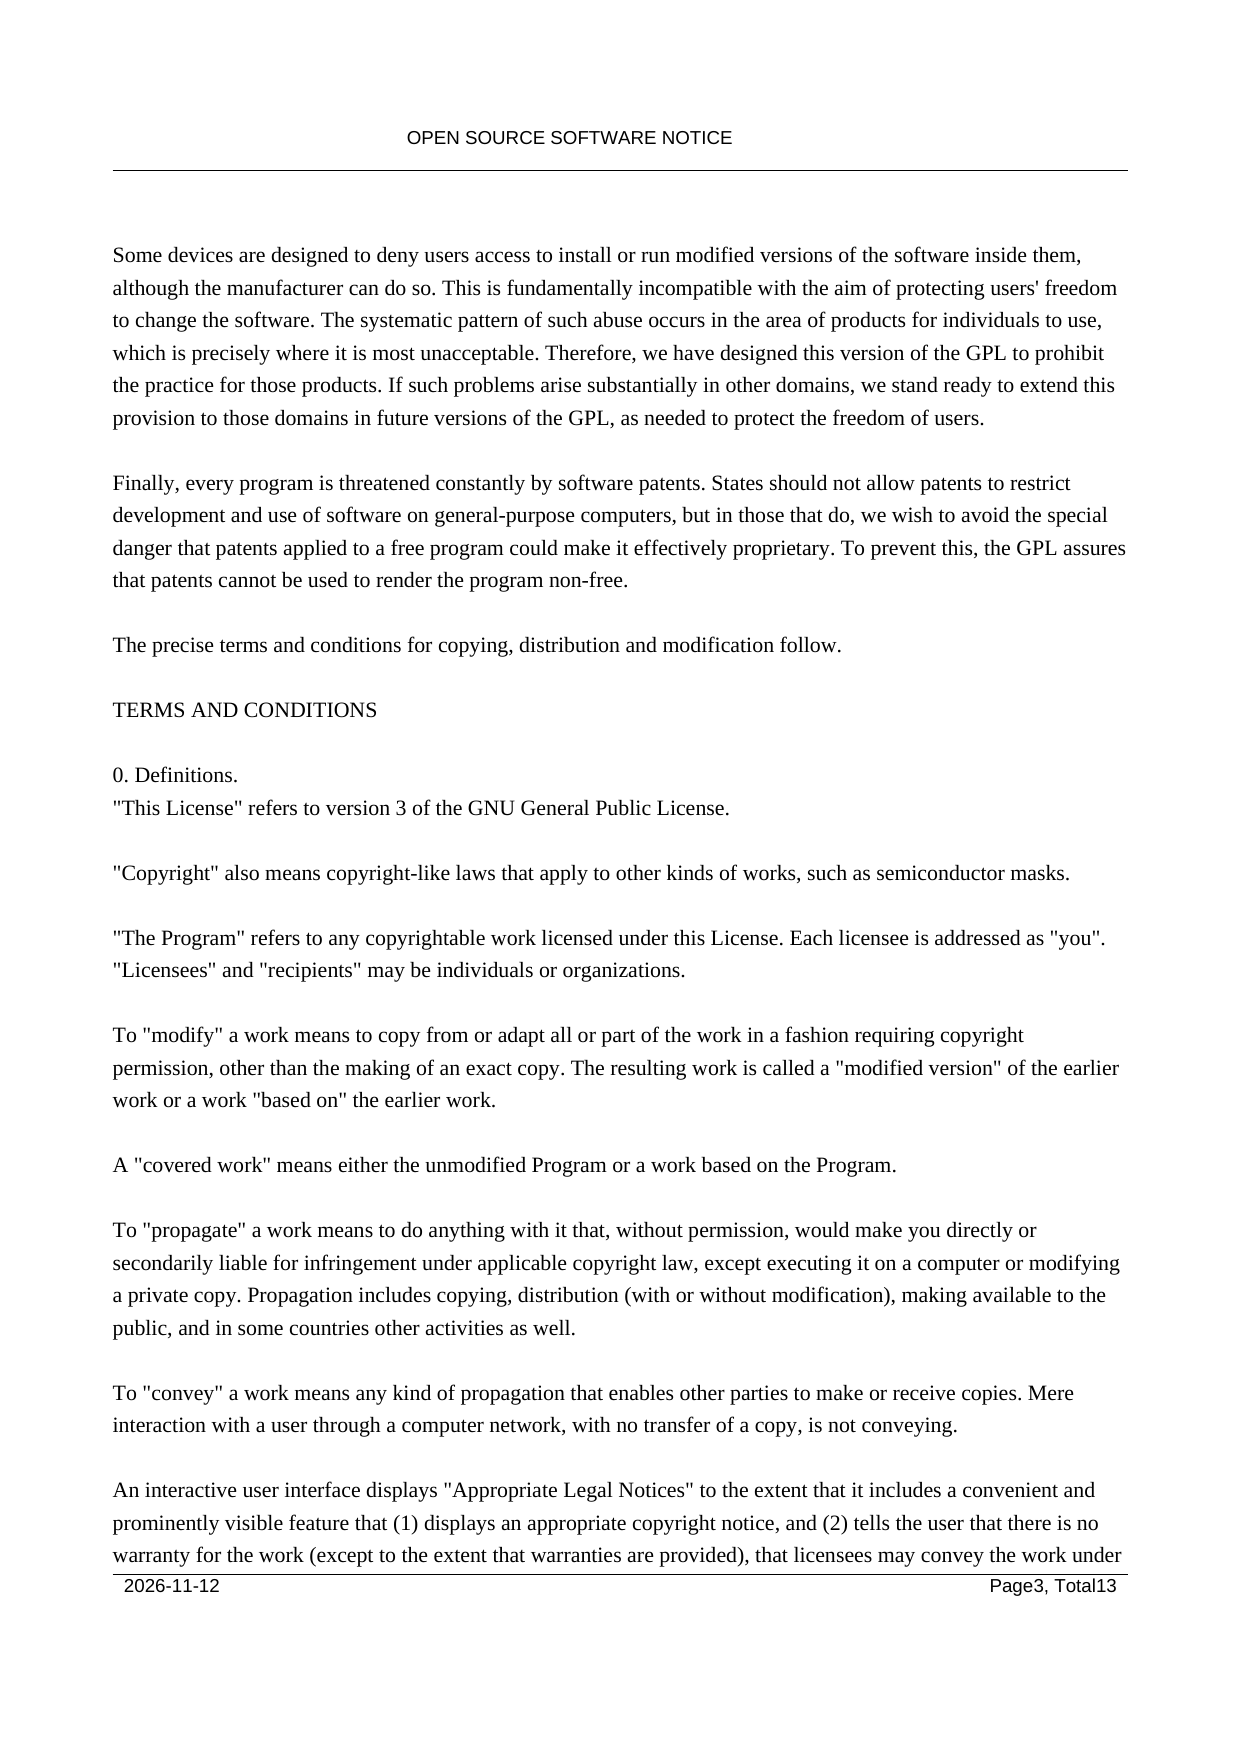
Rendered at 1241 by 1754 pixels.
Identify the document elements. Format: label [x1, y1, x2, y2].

text [112, 206, 1128, 1571]
